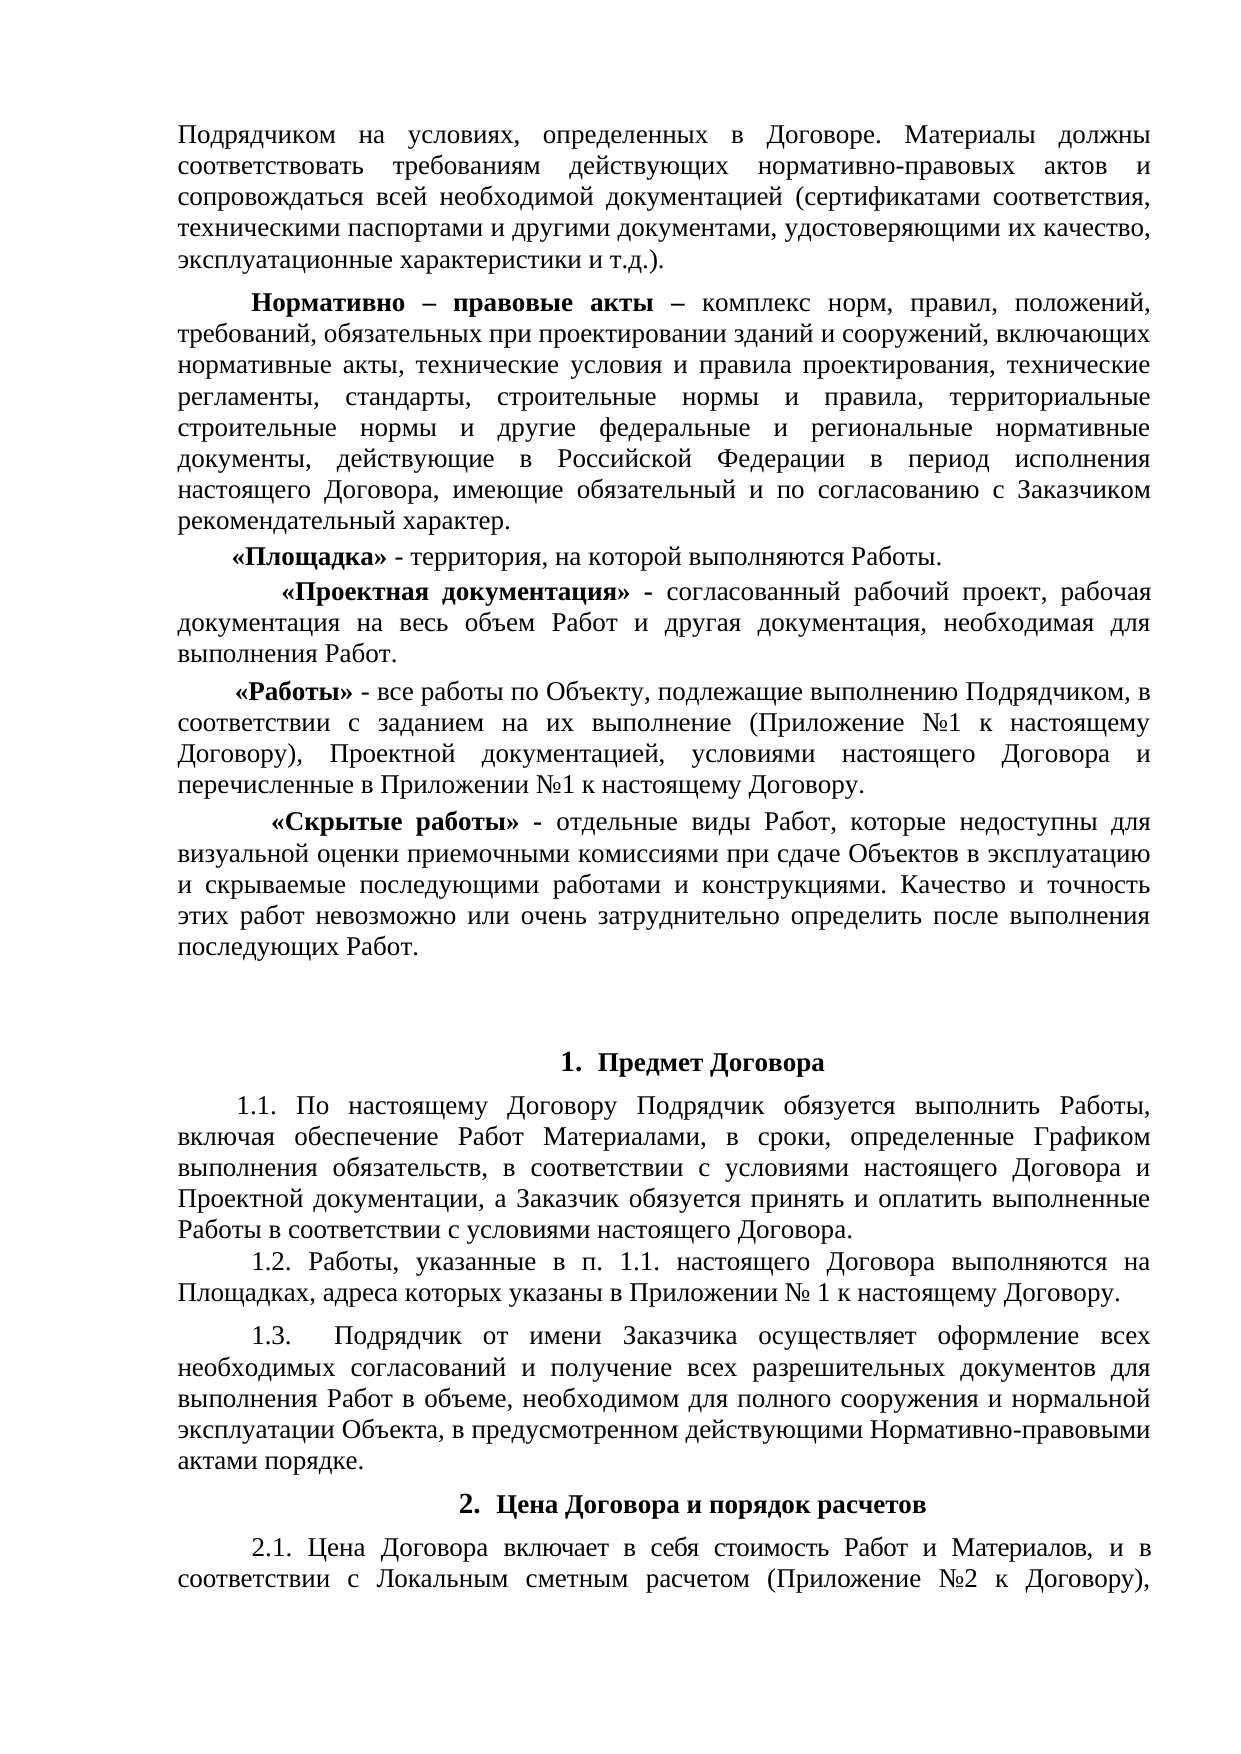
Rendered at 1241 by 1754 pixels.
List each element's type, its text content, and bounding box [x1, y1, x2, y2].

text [177, 118, 1152, 274]
list Цена Договора и порядок расчетов [233, 1486, 1152, 1520]
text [177, 1531, 1152, 1593]
text 1.3. Подрядчик от имени Заказчика осуществляет оформление всех необходимых согласований и получение всех разрешительных документов для выполнения Работ в объеме, необходимом для полного сооружения и нормальной эксплуатации Объекта, в предусмотренном действующими Нормативно-правовыми актами порядке. [177, 1319, 1152, 1475]
text 1.1. По настоящему Договору Подрядчик обязуется выполнить Работы, включая обеспечение Работ Материалами, в сроки, определенные Графиком выполнения обязательств, в соответствии с условиями настоящего Договора и Проектной документации, а Заказчик обязуется принять и оплатить выполненные Работы в соответствии с условиями настоящего Договора. [177, 1089, 1152, 1245]
text «Проектная документация» - согласованный рабочий проект, рабочая документация на весь объем Работ и другая документация, необходимая для выполнения Работ. [177, 575, 1152, 668]
text «Площадка» - территория, на которой выполняются Работы. [177, 540, 1152, 571]
text «Работы» - все работы по Объекту, подлежащие выполнению Подрядчиком, в соответствии с заданием на их выполнение (Приложение №1 к настоящему Договору), Проектной документацией, условиями настоящего Договора и перечисленные в Приложении №1 к настоящему Договору. [177, 675, 1152, 799]
text 1.2. Работы, указанные в п. 1.1. настоящего Договора выполняются на Площадках, адреса которых указаны в Приложении № 1 к настоящему Договору. [177, 1245, 1152, 1307]
list Предмет Договора [233, 1044, 1152, 1078]
text Нормативно – правовые акты – комплекс норм, правил, положений, требований, обязательных при проектировании зданий и сооружений, включающих нормативные акты, технические условия и правила проектирования, технические регламенты, стандарты, строительные нормы и правила, территориальные строительные нормы и другие федеральные и региональные нормативные документы, действующие в Российской Федерации в период исполнения настоящего Договора, имеющие обязательный и по согласованию с Заказчиком рекомендательный характер. [177, 286, 1152, 536]
text «Скрытые работы» - отдельные виды Работ, которые недоступны для визуальной оценки приемочными комиссиями при сдаче Объектов в эксплуатацию и скрываемые последующими работами и конструкциями. Качество и точность этих работ невозможно или очень затруднительно определить после выполнения последующих Работ. [177, 806, 1152, 961]
